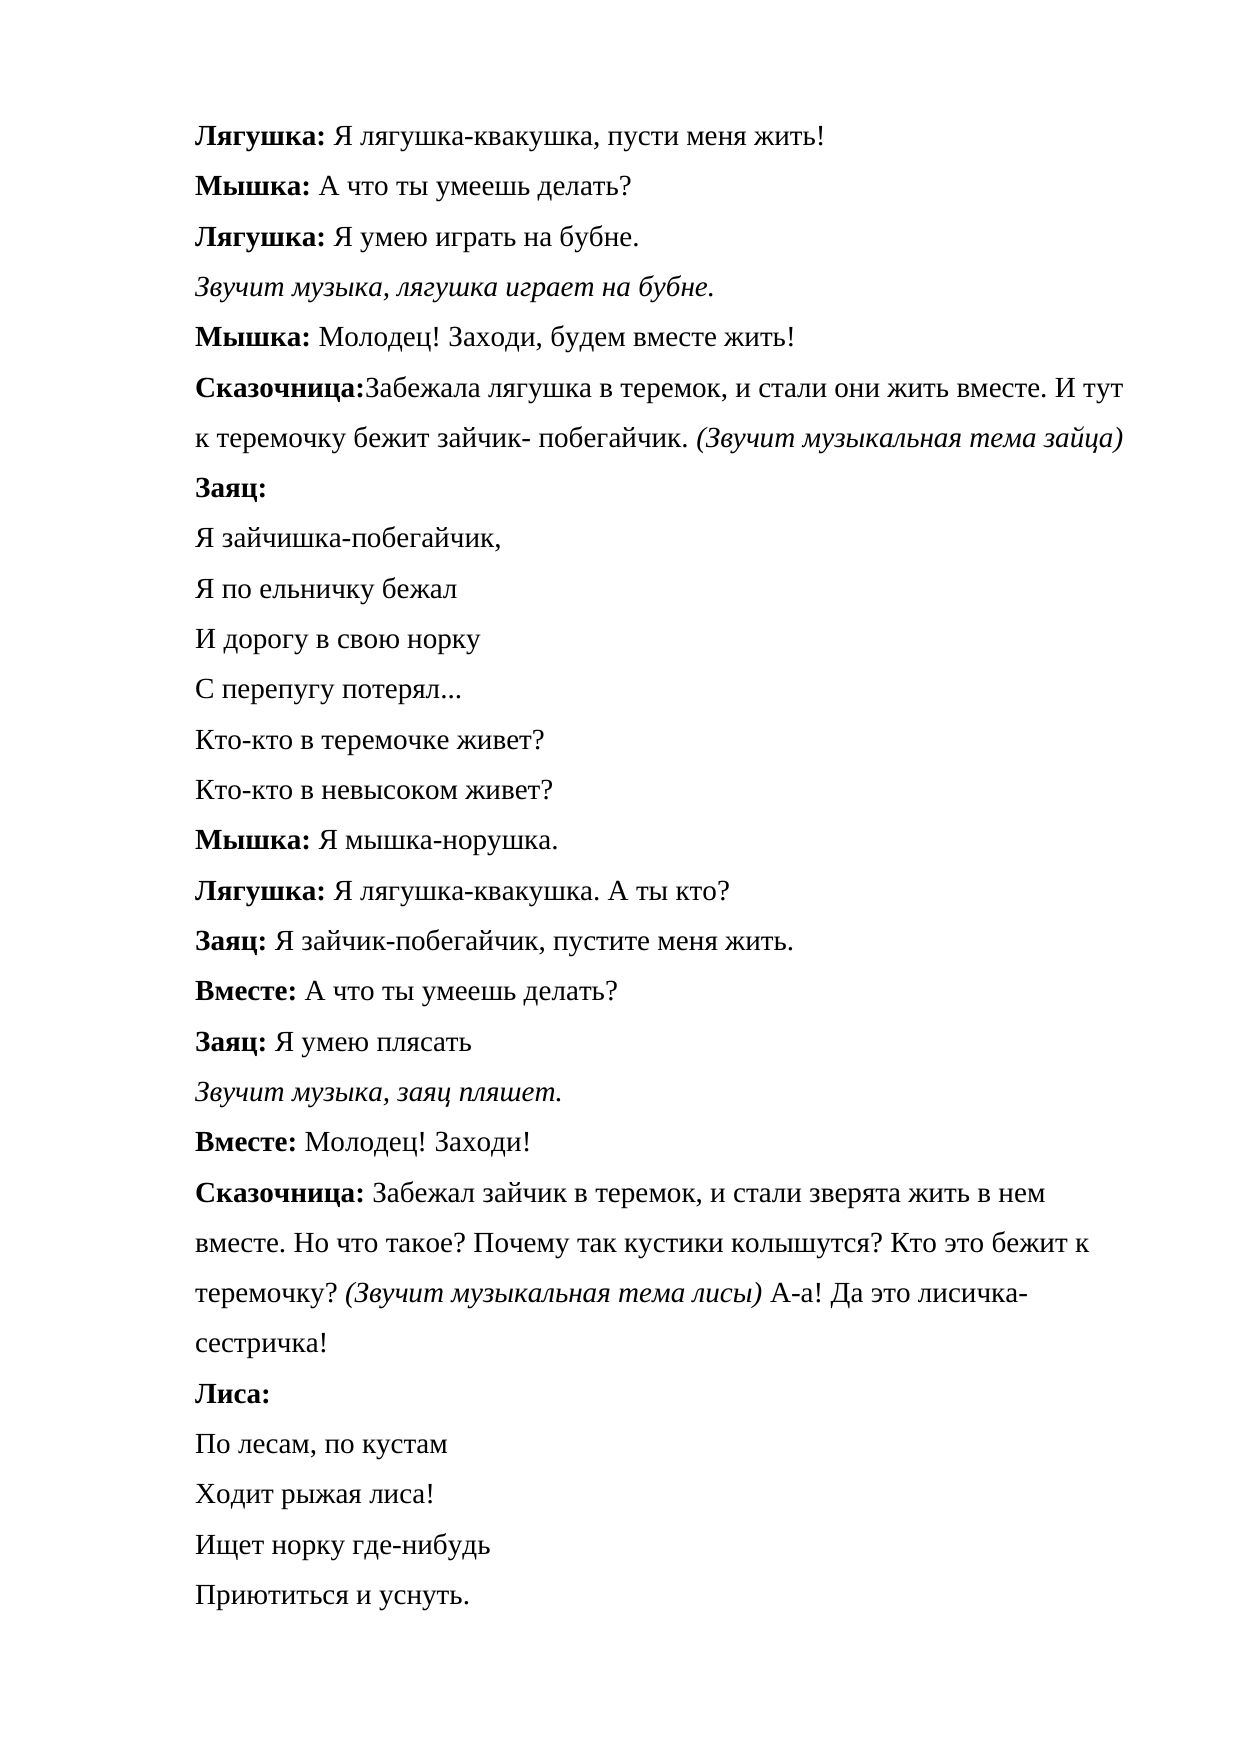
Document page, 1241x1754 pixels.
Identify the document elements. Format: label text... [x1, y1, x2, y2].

text Заяц: [195, 470, 1140, 504]
text Заяц: Я умею плясать [195, 1024, 1140, 1057]
text Сказочница:Забежала лягушка в теремок, и стали они жить вместе. И тут к теремочку бежит зайчик- побегайчик. (Звучит музыкальная тема зайца) [195, 370, 1140, 453]
text Ходит рыжая лиса! [195, 1477, 1140, 1510]
text Мышка: Я мышка-норушка. [195, 822, 1140, 856]
text Лягушка: Я лягушка-квакушка. А ты кто? [195, 873, 1140, 906]
text Лиса: [195, 1376, 1140, 1409]
text Я зайчишка-побегайчик, [195, 521, 1140, 554]
text Звучит музыка, заяц пляшет. [195, 1074, 1140, 1108]
text По лесам, по кустам [195, 1426, 1140, 1460]
text Сказочница: Забежал зайчик в теремок, и стали зверята жить в нем вместе. Но что такое? Почему так кустики колышутся? Кто это бежит к теремочку? (Звучит музыкальная тема лисы) А-а! Да это лисичка-сестричка! [195, 1175, 1140, 1359]
text Заяц: Я зайчик-побегайчик, пустите меня жить. [195, 923, 1140, 957]
text Я по ельничку бежал [195, 571, 1140, 604]
text И дорогу в свою норку [195, 621, 1140, 655]
text С перепугу потерял... [195, 672, 1140, 705]
text Вместе: Молодец! Заходи! [195, 1124, 1140, 1158]
text Кто-кто в теремочке живет? [195, 722, 1140, 755]
text Ищет норку где-нибудь [195, 1527, 1140, 1560]
text Вместе: А что ты умеешь делать? [195, 973, 1140, 1007]
text Лягушка: Я умею играть на бубне. [195, 219, 1140, 252]
text Звучит музыка, лягушка играет на бубне. [195, 269, 1140, 303]
text Приютиться и уснуть. [195, 1577, 1140, 1611]
text Кто-кто в невысоком живет? [195, 772, 1140, 806]
text Лягушка: Я лягушка-квакушка, пусти меня жить! [195, 118, 1140, 152]
text Мышка: А что ты умеешь делать? [195, 168, 1140, 202]
text Мышка: Молодец! Заходи, будем вместе жить! [195, 319, 1140, 353]
